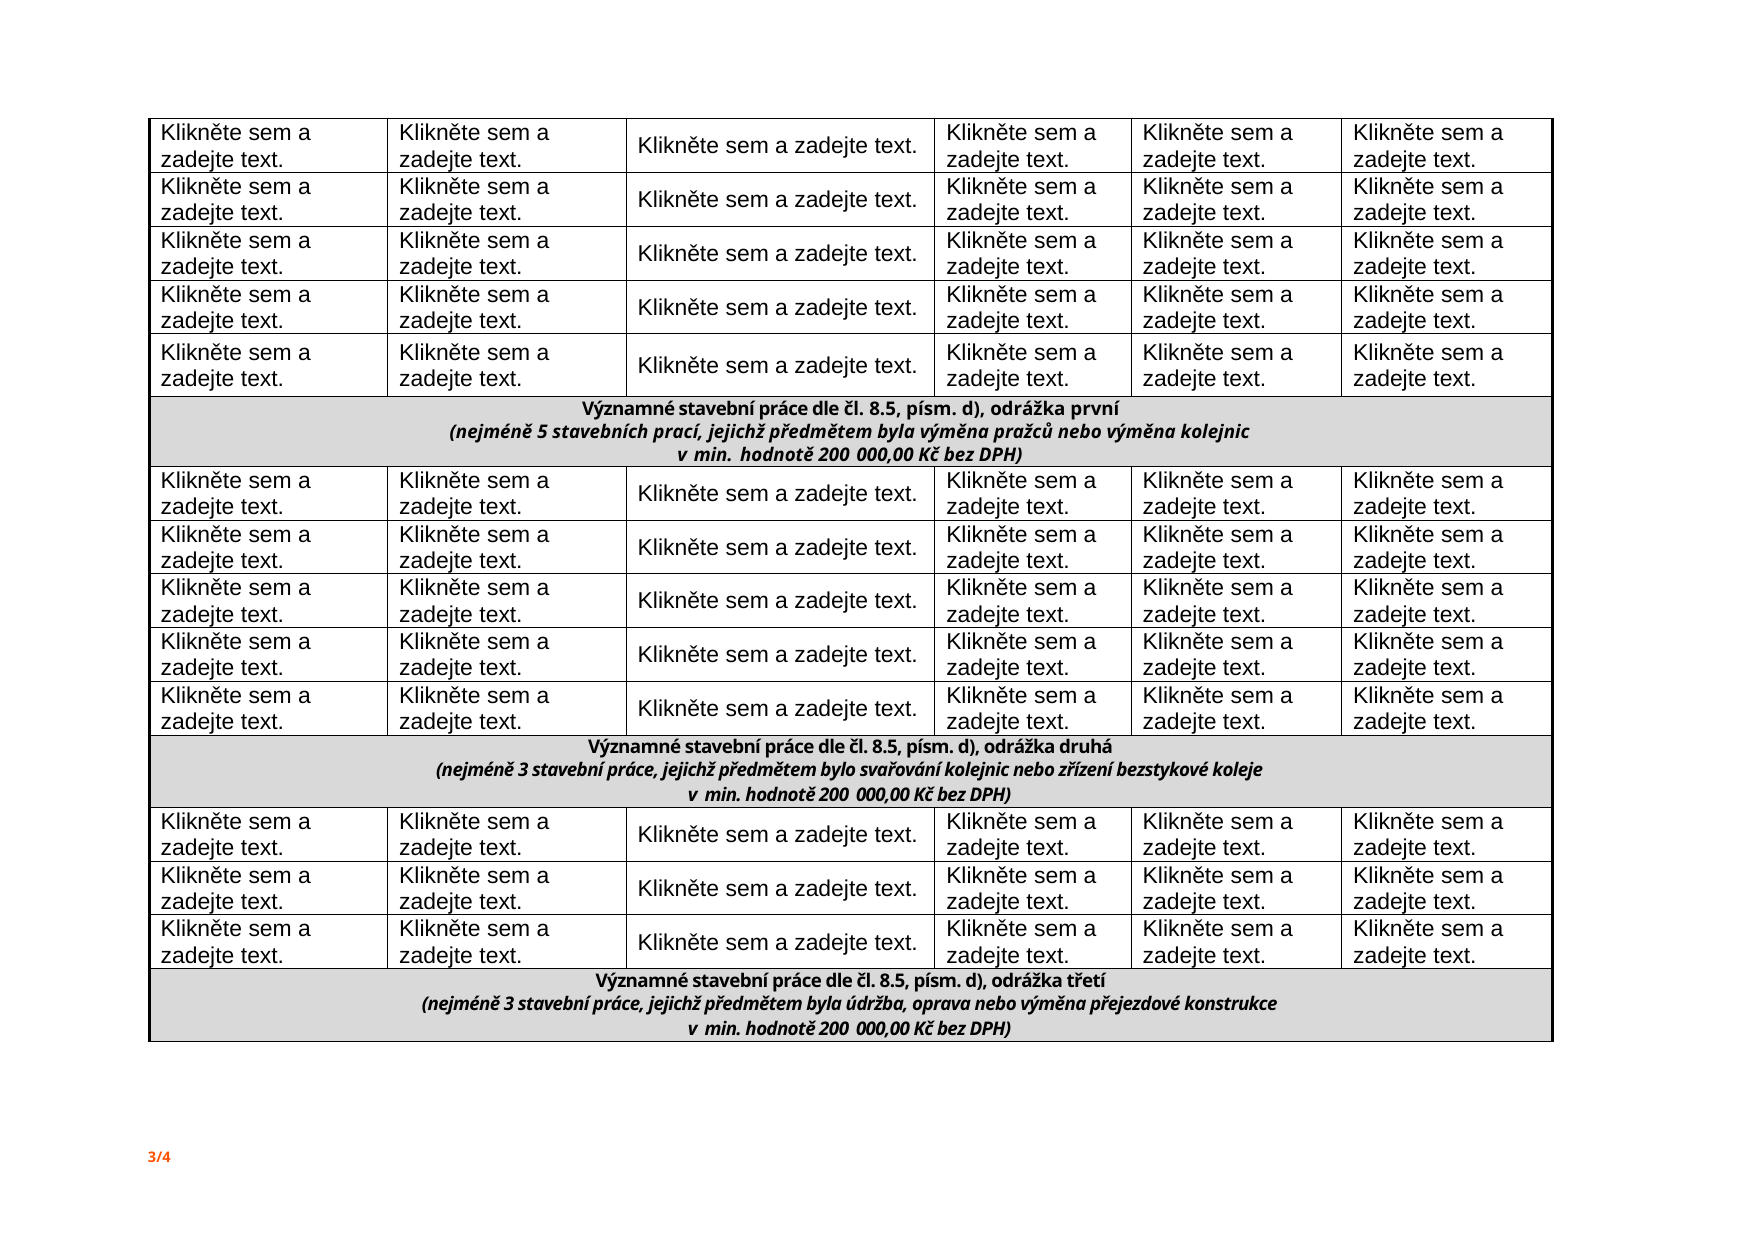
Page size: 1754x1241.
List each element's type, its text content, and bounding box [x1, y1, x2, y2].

table_cell Významné stavební práce dle čl. 8.5, písm. d), odrážka první (nejméně 5 stavebních prací, jejichž předmětem byla výměna pražců nebo výměna kolejnic v min. hodnotě 200 000,00 Kč bez DPH) [151, 397, 1551, 466]
table_cell Významné stavební práce dle čl. 8.5, písm. d), odrážka třetí (nejméně 3 stavební práce, jejichž předmětem byla údržba, oprava nebo výměna přejezdové konstrukce v min. hodnotě 200 000,00 Kč bez DPH) [151, 969, 1551, 1041]
table_cell Významné stavební práce dle čl. 8.5, písm. d), odrážka druhá (nejméně 3 stavební práce, jejichž předmětem bylo svařování kolejnic nebo zřízení bezstykové koleje v min. hodnotě 200 000,00 Kč bez DPH) [151, 736, 1551, 807]
